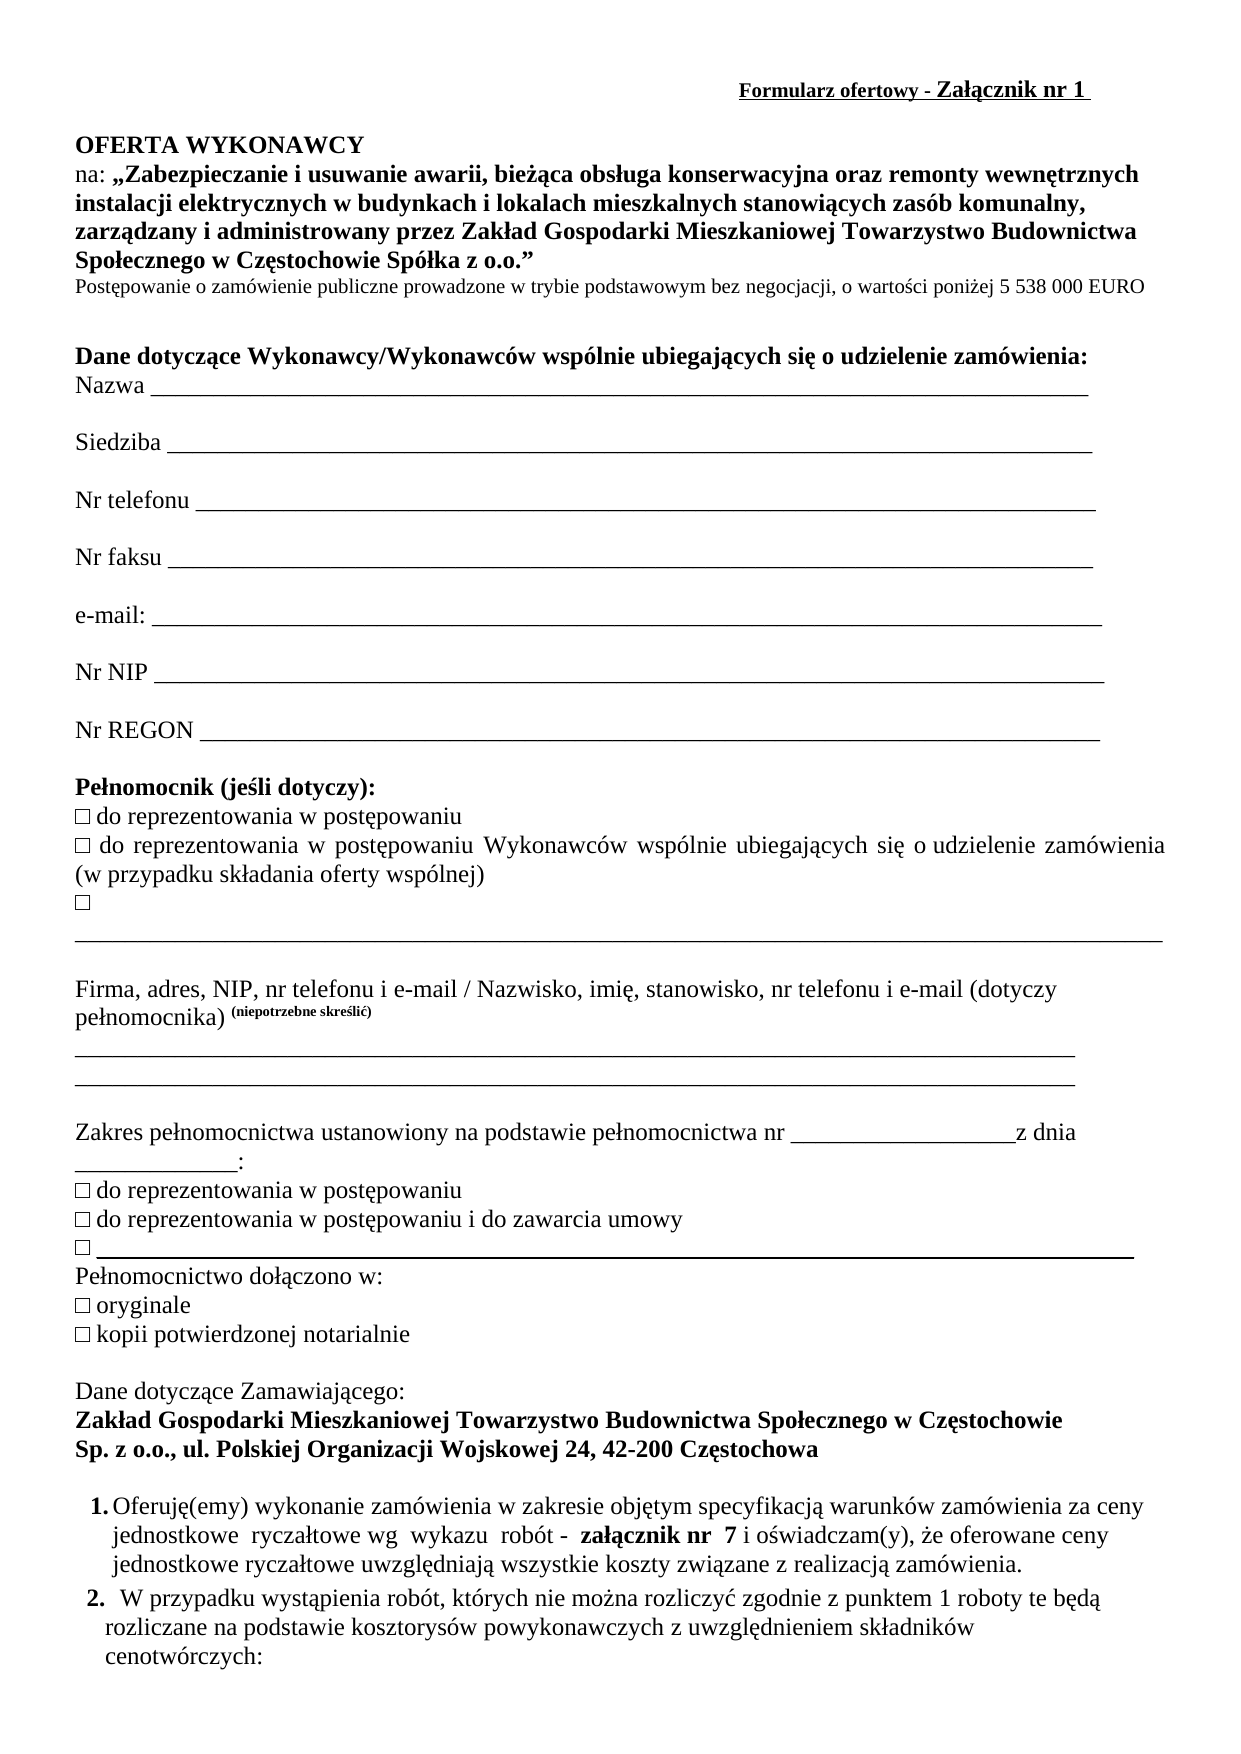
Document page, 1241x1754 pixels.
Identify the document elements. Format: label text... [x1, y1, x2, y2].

text □ do reprezentowania w postępowaniu Wykonawców wspólnie ubiegających się o udzielenie zamówienia (w przypadku składania oferty wspólnej) [75, 830, 1165, 887]
text Formularz ofertowy - Załącznik nr 1 [739, 75, 1165, 103]
text Zakład Gospodarki Mieszkaniowej Towarzystwo Budownictwa Społecznego w Częstochowie Sp. z o.o., ul. Polskiej Organizacji Wojskowej 24, 42-200 Częstochowa [75, 1405, 1165, 1462]
text ________________________________________________________________________________ [75, 1031, 1165, 1060]
text □ ___________________________________________________________________________________ [75, 1232, 1165, 1261]
text Postępowanie o zamówienie publiczne prowadzone w trybie podstawowym bez negocjacji, o wartości poniżej 5 538 000 EURO [75, 274, 1165, 298]
text Nr telefonu ________________________________________________________________________ [75, 485, 1165, 514]
text □ do reprezentowania w postępowaniu [75, 1175, 1165, 1204]
text na: „Zabezpieczanie i usuwanie awarii, bieżąca obsługa konserwacyjna oraz remonty wewnętrznych instalacji elektrycznych w budynkach i lokalach mieszkalnych stanowiących zasób komunalny, zarządzany i administrowany przez Zakład Gospodarki Mieszkaniowej Towarzystwo Budownictwa Społecznego w Częstochowie Spółka z o.o.” [75, 159, 1165, 274]
text Nr REGON ________________________________________________________________________ [75, 715, 1165, 744]
text □ _______________________________________________________________________________________ [75, 887, 1165, 945]
text Nazwa ___________________________________________________________________________ [75, 370, 1165, 399]
text Pełnomocnik (jeśli dotyczy): [75, 772, 1165, 801]
text OFERTA WYKONAWCY [75, 130, 1165, 159]
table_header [81, 1578, 1144, 1679]
text Nr NIP ____________________________________________________________________________ [75, 657, 1165, 686]
text Dane dotyczące Wykonawcy/Wykonawców wspólnie ubiegających się o udzielenie zamówienia: [75, 341, 1165, 370]
text □ kopii potwierdzonej notarialnie [75, 1319, 1165, 1347]
text Firma, adres, NIP, nr telefonu i e-mail / Nazwisko, imię, stanowisko, nr telefonu i e-mail (dotyczy pełnomocnika) (niepotrzebne skreślić) [75, 974, 1165, 1031]
text ________________________________________________________________________________ [75, 1060, 1165, 1089]
text Pełnomocnictwo dołączono w: [75, 1261, 1165, 1290]
text Nr faksu __________________________________________________________________________ [75, 542, 1165, 571]
text □ do reprezentowania w postępowaniu i do zawarcia umowy [75, 1204, 1165, 1232]
list Oferuję(emy) wykonanie zamówienia w zakresie objętym specyfikacją warunków zamówienia za ceny jednostkowe ryczałtowe wg wykazu robót - załącznik nr 7 i oświadczam(y), że oferowane ceny jednostkowe ryczałtowe uwzględniają wszystkie koszty związane z realizacją zamówienia. [90, 1491, 1165, 1577]
text e-mail: ____________________________________________________________________________ [75, 600, 1165, 629]
text Zakres pełnomocnictwa ustanowiony na podstawie pełnomocnictwa nr __________________z dnia _____________: [75, 1117, 1165, 1175]
text □ do reprezentowania w postępowaniu [75, 801, 1165, 830]
text Siedziba __________________________________________________________________________ [75, 427, 1165, 456]
text Dane dotyczące Zamawiającego: [75, 1376, 1165, 1405]
text □ oryginale [75, 1290, 1165, 1319]
